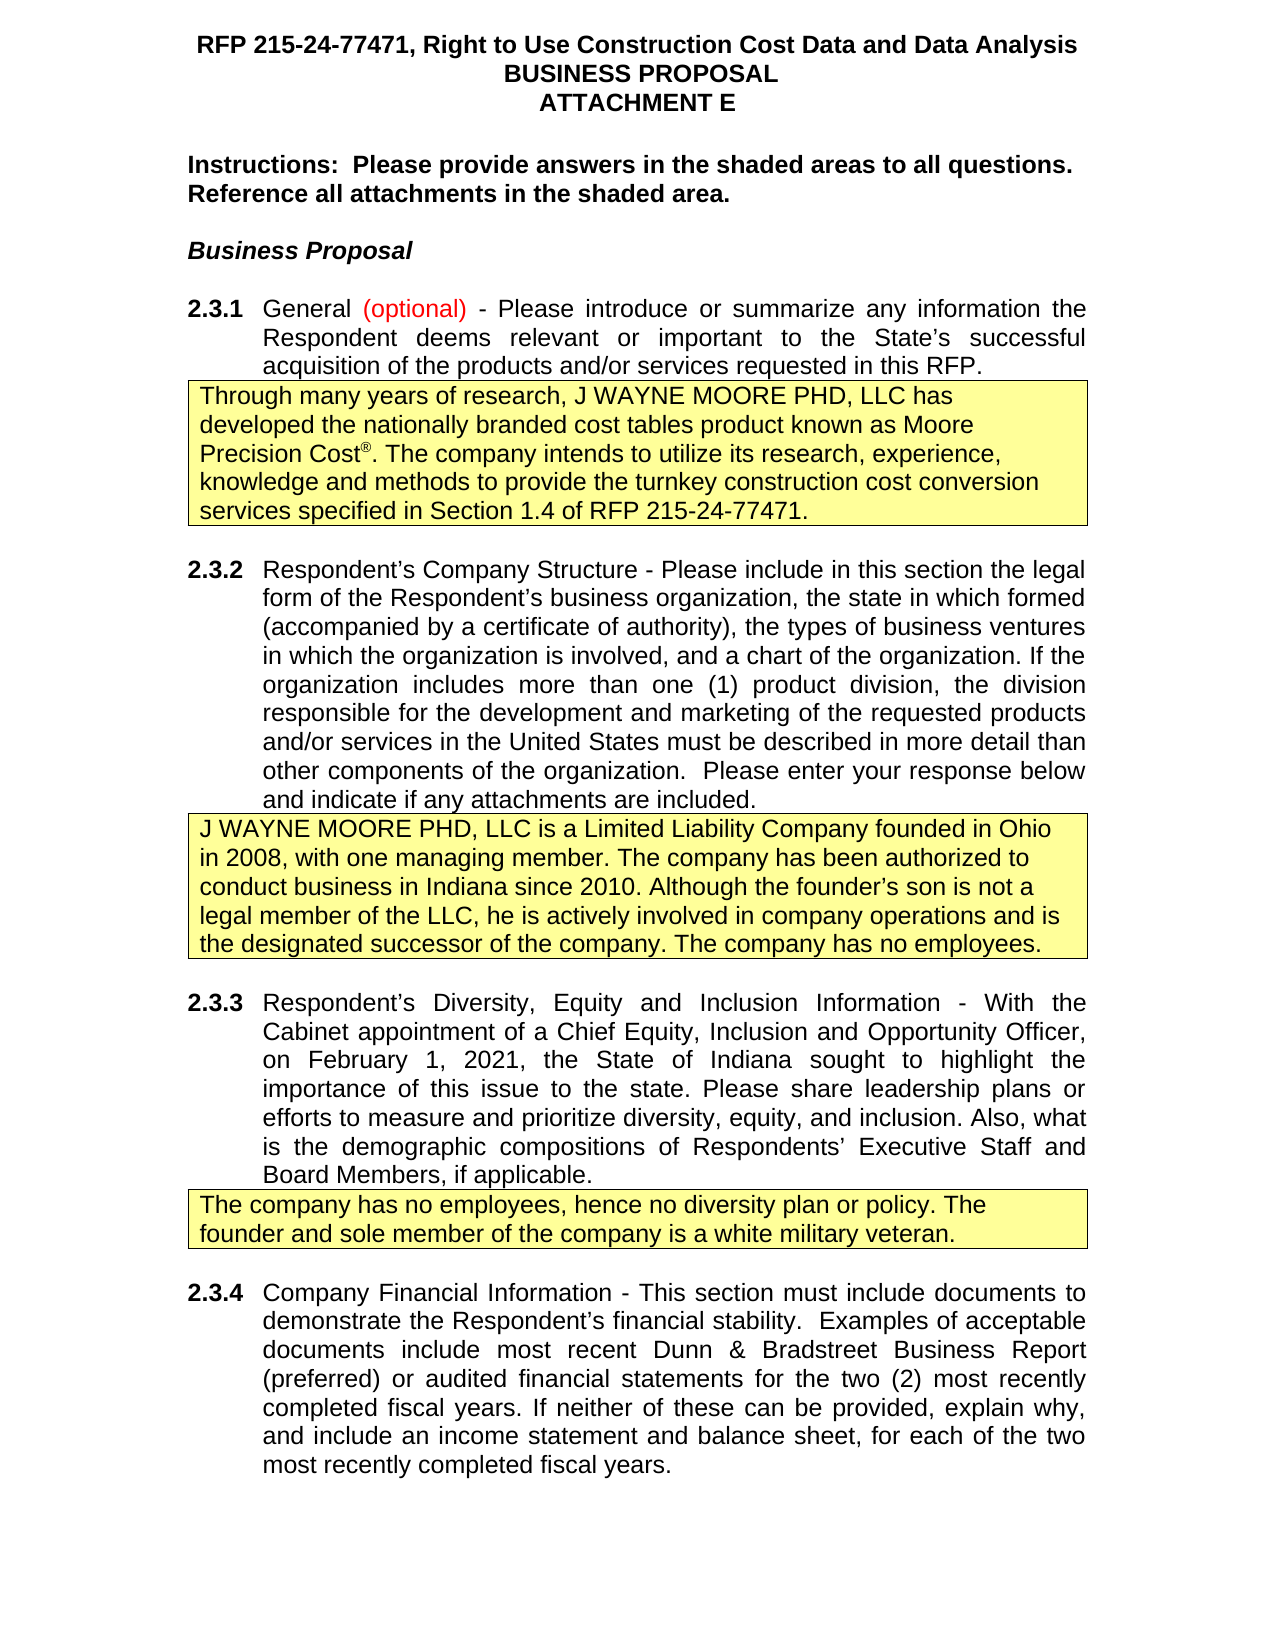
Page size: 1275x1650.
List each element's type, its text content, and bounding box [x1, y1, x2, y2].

list General (optional) - Please introduce or summarize any information the Respondent deems relevant or important to the State’s successful acquisition of the products and/or services requested in this RFP. [187, 294, 1087, 380]
text Instructions: Please provide answers in the shaded areas to all questions. Reference all attachments in the shaded area. [187, 150, 1087, 207]
list Respondent’s Company Structure - Please include in this section the legal form of the Respondent’s business organization, the state in which formed (accompanied by a certificate of authority), the types of business ventures in which the organization is involved, and a chart of the organization. If the organization includes more than one (1) product division, the division responsible for the development and marketing of the requested products and/or services in the United States must be described in more detail than other components of the organization. Please enter your response below and indicate if any attachments are included. [187, 554, 1087, 813]
table_header J WAYNE MOORE PHD, LLC is a Limited Liability Company founded in Ohio in 2008, with one managing member. The company has been authorized to conduct business in Indiana since 2010. Although the founder’s son is not a legal member of the LLC, he is actively involved in company operations and is the designated successor of the company. The company has no employees. [189, 814, 1087, 958]
table_header The company has no employees, hence no diversity plan or policy. The founder and sole member of the company is a white military veteran. [189, 1190, 1087, 1248]
list Company Financial Information - This section must include documents to demonstrate the Respondent’s financial stability. Examples of acceptable documents include most recent Dunn & Bradstreet Business Report (preferred) or audited financial statements for the two (2) most recently completed fiscal years. If neither of these can be provided, explain why, and include an income statement and balance sheet, for each of the two most recently completed fiscal years. [187, 1277, 1087, 1479]
list Respondent’s Diversity, Equity and Inclusion Information - With the Cabinet appointment of a Chief Equity, Inclusion and Opportunity Officer, on February 1, 2021, the State of Indiana sought to highlight the importance of this issue to the state. Please share leadership plans or efforts to measure and prioritize diversity, equity, and inclusion. Also, what is the demographic compositions of Respondents’ Executive Staff and Board Members, if applicable. [187, 988, 1087, 1189]
text Business Proposal [187, 236, 1087, 265]
table_header Through many years of research, J WAYNE MOORE PHD, LLC has developed the nationally branded cost tables product known as Moore Precision Cost®. The company intends to utilize its research, experience, knowledge and methods to provide the turnkey construction cost conversion services specified in Section 1.4 of RFP 215-24-77471. [189, 381, 1087, 525]
